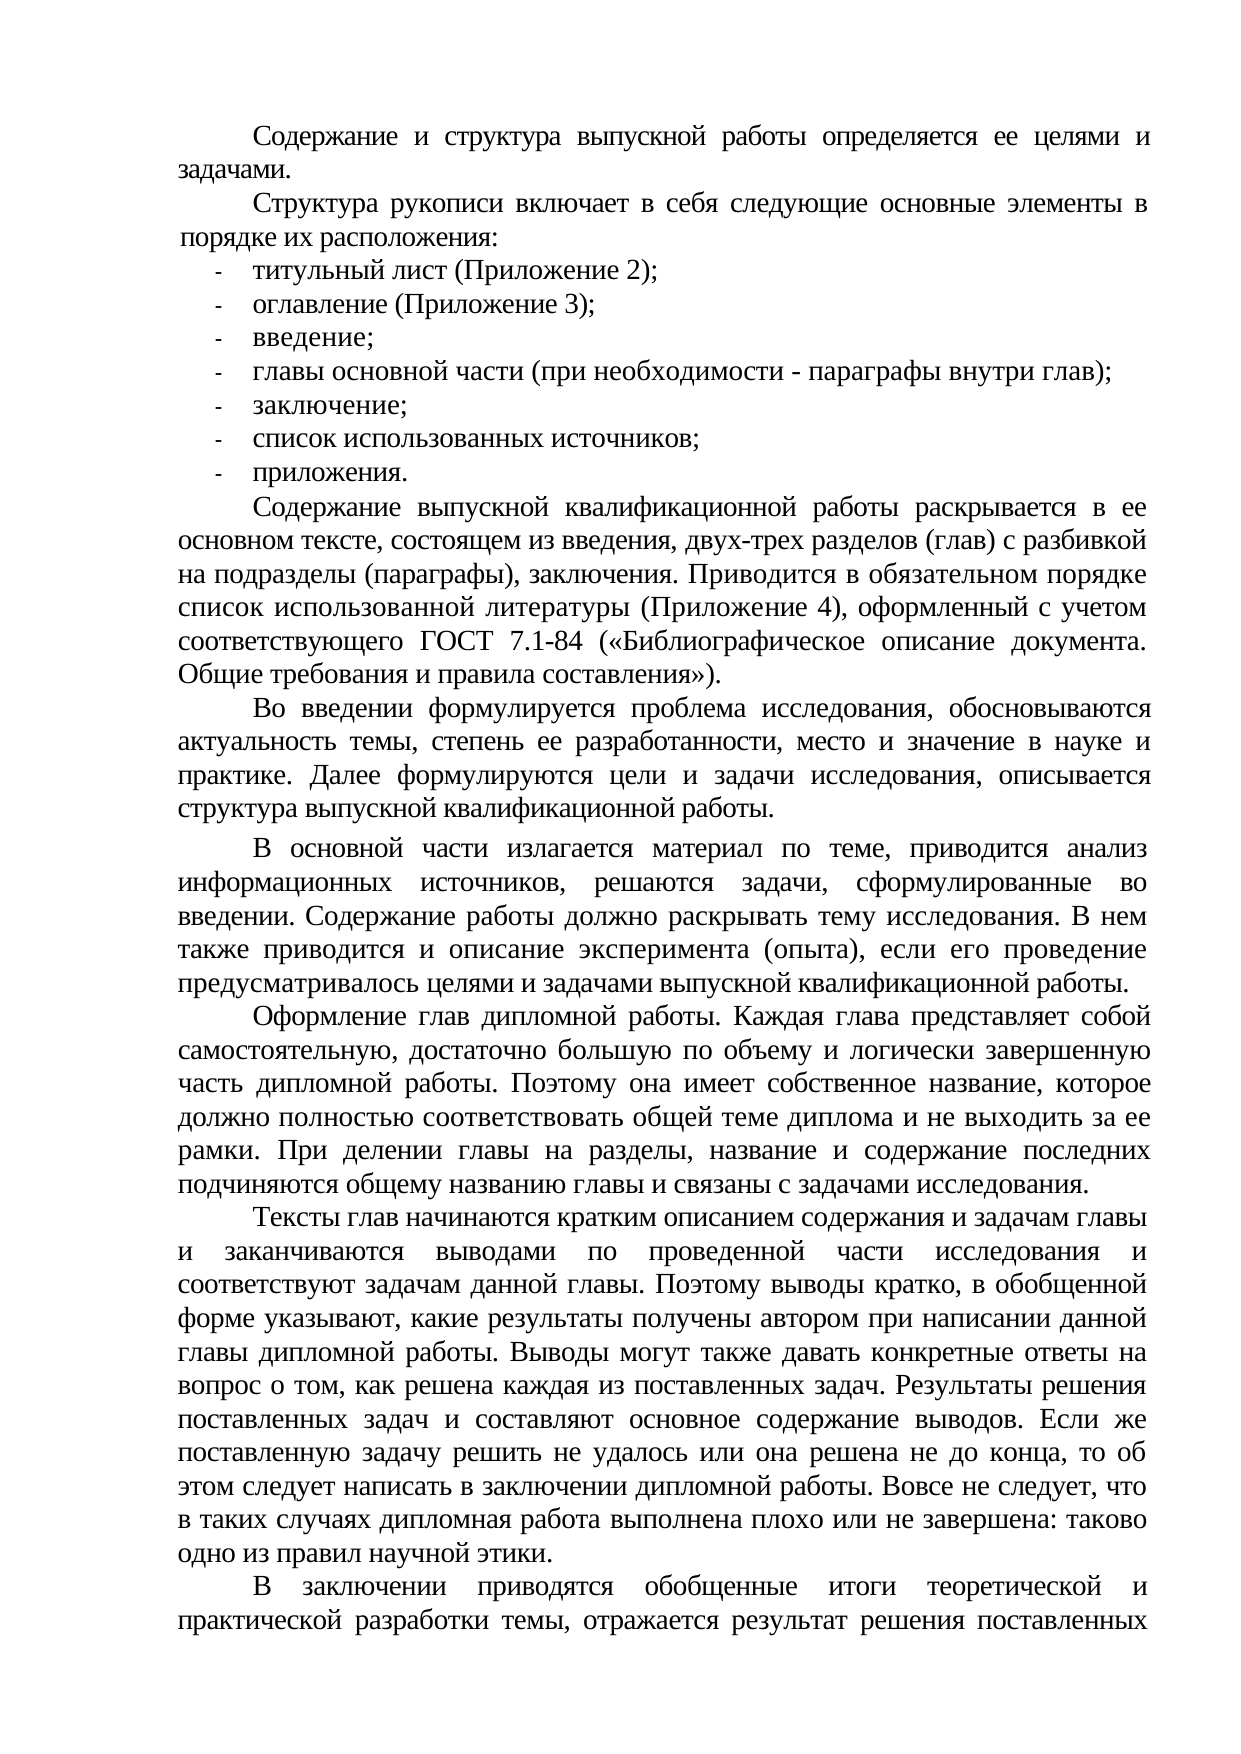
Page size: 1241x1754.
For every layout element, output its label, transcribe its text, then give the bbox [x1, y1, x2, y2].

text Содержание и структура выпускной работы определяется ее целями и задачами. [177, 118, 1152, 185]
text В основной части излагается материал по теме, приводится анализ информационных источников, решаются задачи, сформулированные во введении. Содержание работы должно раскрывать тему исследования. В нем также приводится и описание эксперимента (опыта), если его проведение предусматривалось целями и задачами выпускной квалификационной работы. [177, 831, 1148, 998]
text Оформление глав дипломной работы. Каждая глава представляет собой самостоятельную, достаточно большую по объему и логически завершенную часть дипломной работы. Поэтому она имеет собственное название, которое должно полностью соответствовать общей теме диплома и не выходить за ее рамки. При делении главы на разделы, название и содержание последних подчиняются общему названию главы и связаны с задачами исследования. [178, 998, 1152, 1199]
list введение; [215, 319, 1152, 353]
list список использованных источников; [215, 421, 1152, 454]
text Во введении формулируется проблема исследования, обосновываются актуальность темы, степень ее разработанности, место и значение в науке и практике. Далее формулируются цели и задачи исследования, описывается структура выпускной квалификационной работы. [177, 690, 1152, 824]
list заключение; [215, 387, 1152, 421]
list приложения. [215, 454, 1152, 488]
text Тексты глав начинаются кратким описанием содержания и задачам главы и заканчиваются выводами по проведенной части исследования и соответствуют задачам данной главы. Поэтому выводы кратко, в обобщенной форме указывают, какие результаты получены автором при написании данной главы дипломной работы. Выводы могут также давать конкретные ответы на вопрос о том, как решена каждая из поставленных задач. Результаты решения поставленных задач и составляют основное содержание выводов. Если же поставленную задачу решить не удалось или она решена не до конца, то об этом следует написать в заключении дипломной работы. Вовсе не следует, что в таких случаях дипломная работа выполнена плохо или не завершена: таково одно из правил научной этики. [177, 1199, 1148, 1568]
list оглавление (Приложение 3); [215, 286, 1152, 319]
text Содержание выпускной квалификационной работы раскрывается в ее основном тексте, состоящем из введения, двух-трех разделов (глав) с разбивкой на подразделы (параграфы), заключения. Приводится в обязательном порядке список использованной литературы (Приложение 4), оформленный с учетом соответствующего ГОСТ 7.1-84 («Библиографическое описание документа. Общие требования и правила составления»). [178, 489, 1147, 690]
list главы основной части (при необходимости - параграфы внутри глав); [215, 353, 1152, 387]
list титульный лист (Приложение 2); [215, 252, 1152, 286]
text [177, 1568, 1148, 1636]
text Структура рукописи включает в себя следующие основные элементы в порядке их расположения: [180, 185, 1148, 252]
